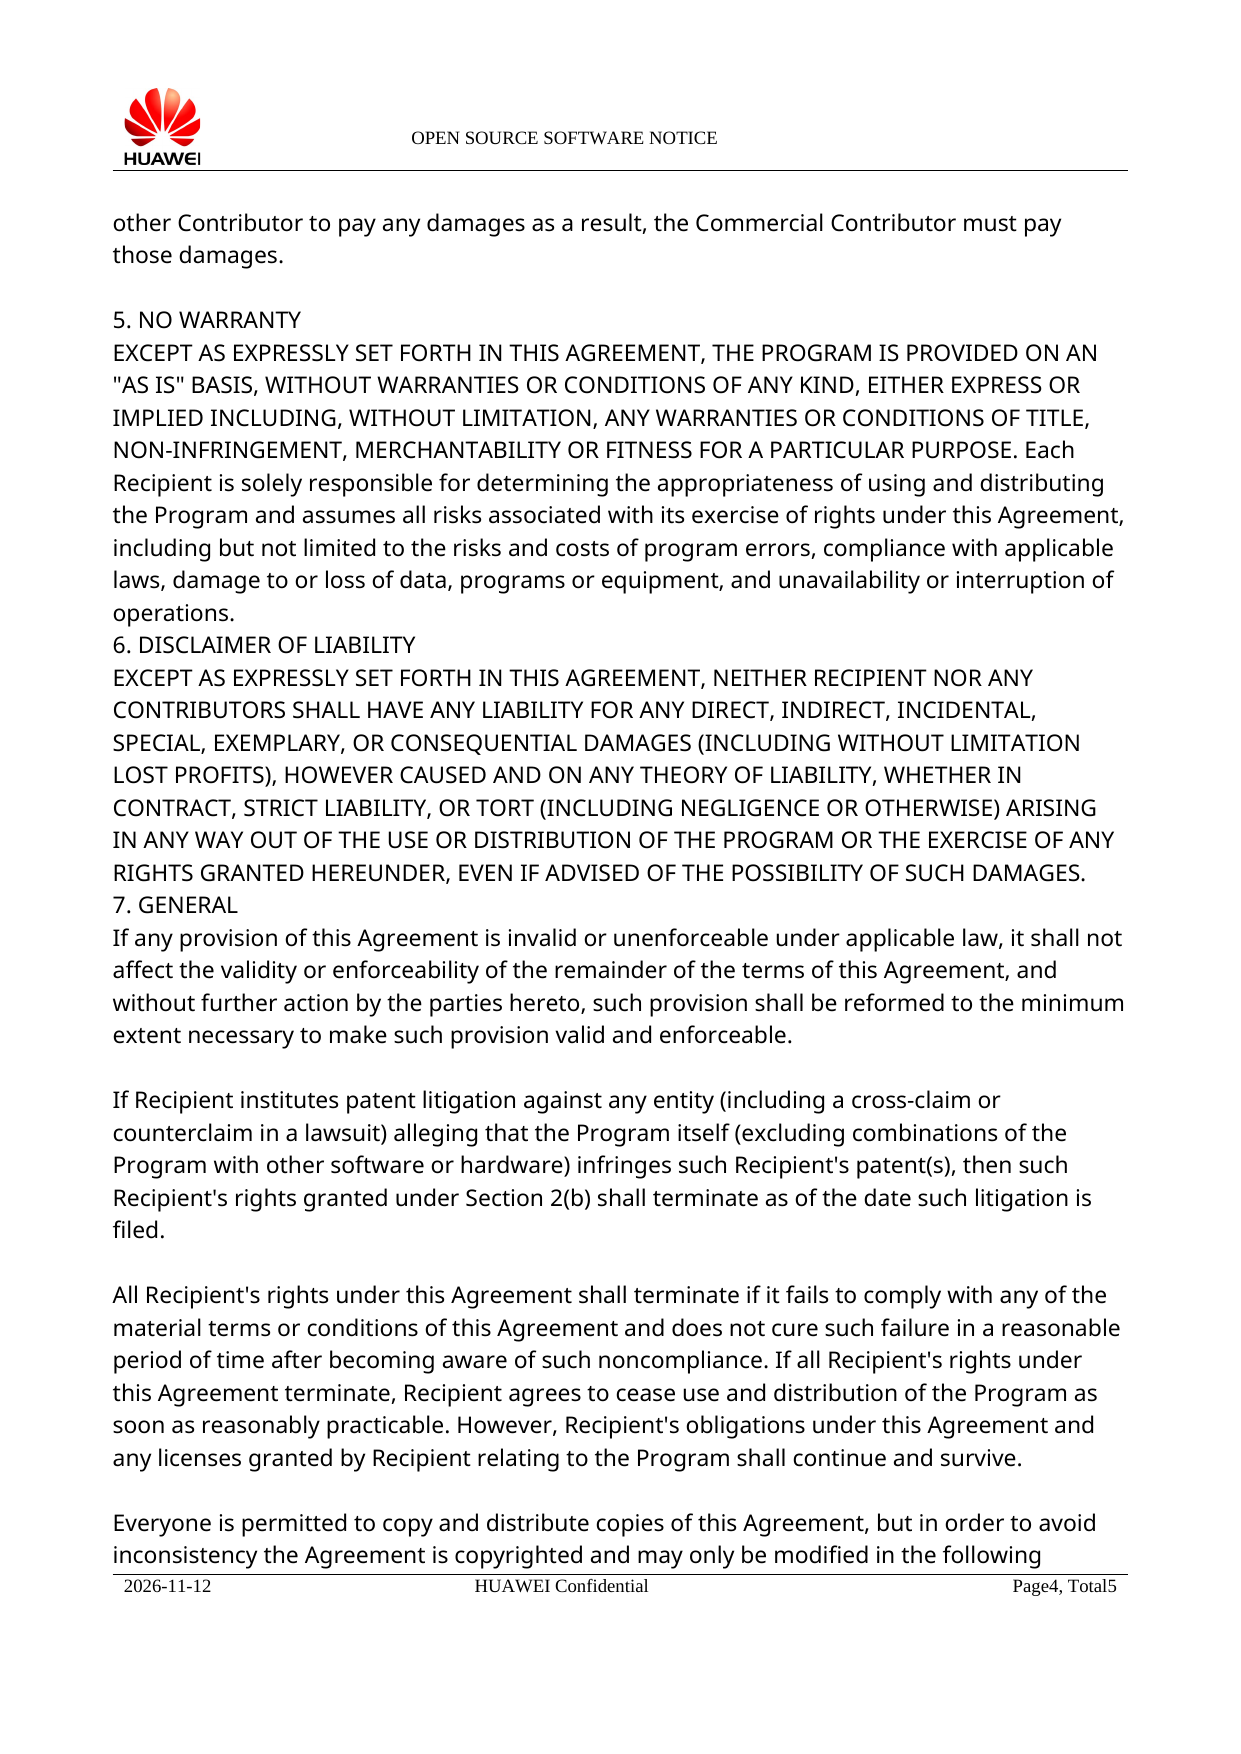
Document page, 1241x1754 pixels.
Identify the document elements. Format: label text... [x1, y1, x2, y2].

text 7. GENERAL [112, 889, 1128, 921]
text If Recipient institutes patent litigation against any entity (including a cross-claim or counterclaim in a lawsuit) alleging that the Program itself (excluding combinations of the Program with other software or hardware) infringes such Recipient's patent(s), then such Recipient's rights granted under Section 2(b) shall terminate as of the date such litigation is filed. [112, 1084, 1128, 1246]
text 5. NO WARRANTY [112, 304, 1128, 336]
picture [124, 88, 201, 165]
text All Recipient's rights under this Agreement shall terminate if it fails to comply with any of the material terms or conditions of this Agreement and does not cure such failure in a reasonable period of time after becoming aware of such noncompliance. If all Recipient's rights under this Agreement terminate, Recipient agrees to cease use and distribution of the Program as soon as reasonably practicable. However, Recipient's obligations under this Agreement and any licenses granted by Recipient relating to the Program shall continue and survive. [112, 1279, 1128, 1474]
text EXCEPT AS EXPRESSLY SET FORTH IN THIS AGREEMENT, THE PROGRAM IS PROVIDED ON AN "AS IS" BASIS, WITHOUT WARRANTIES OR CONDITIONS OF ANY KIND, EITHER EXPRESS OR IMPLIED INCLUDING, WITHOUT LIMITATION, ANY WARRANTIES OR CONDITIONS OF TITLE, NON-INFRINGEMENT, MERCHANTABILITY OR FITNESS FOR A PARTICULAR PURPOSE. Each Recipient is solely responsible for determining the appropriateness of using and distributing the Program and assumes all risks associated with its exercise of rights under this Agreement, including but not limited to the risks and costs of program errors, compliance with applicable laws, damage to or loss of data, programs or equipment, and unavailability or interruption of operations. [112, 336, 1128, 629]
text 6. DISCLAIMER OF LIABILITY [112, 629, 1128, 661]
text EXCEPT AS EXPRESSLY SET FORTH IN THIS AGREEMENT, NEITHER RECIPIENT NOR ANY CONTRIBUTORS SHALL HAVE ANY LIABILITY FOR ANY DIRECT, INDIRECT, INCIDENTAL, SPECIAL, EXEMPLARY, OR CONSEQUENTIAL DAMAGES (INCLUDING WITHOUT LIMITATION LOST PROFITS), HOWEVER CAUSED AND ON ANY THEORY OF LIABILITY, WHETHER IN CONTRACT, STRICT LIABILITY, OR TORT (INCLUDING NEGLIGENCE OR OTHERWISE) ARISING IN ANY WAY OUT OF THE USE OR DISTRIBUTION OF THE PROGRAM OR THE EXERCISE OF ANY RIGHTS GRANTED HEREUNDER, EVEN IF ADVISED OF THE POSSIBILITY OF SUCH DAMAGES. [112, 661, 1128, 889]
text If any provision of this Agreement is invalid or unenforceable under applicable law, it shall not affect the validity or enforceability of the remainder of the terms of this Agreement, and without further action by the parties hereto, such provision shall be reformed to the minimum extent necessary to make such provision valid and enforceable. [112, 921, 1128, 1051]
